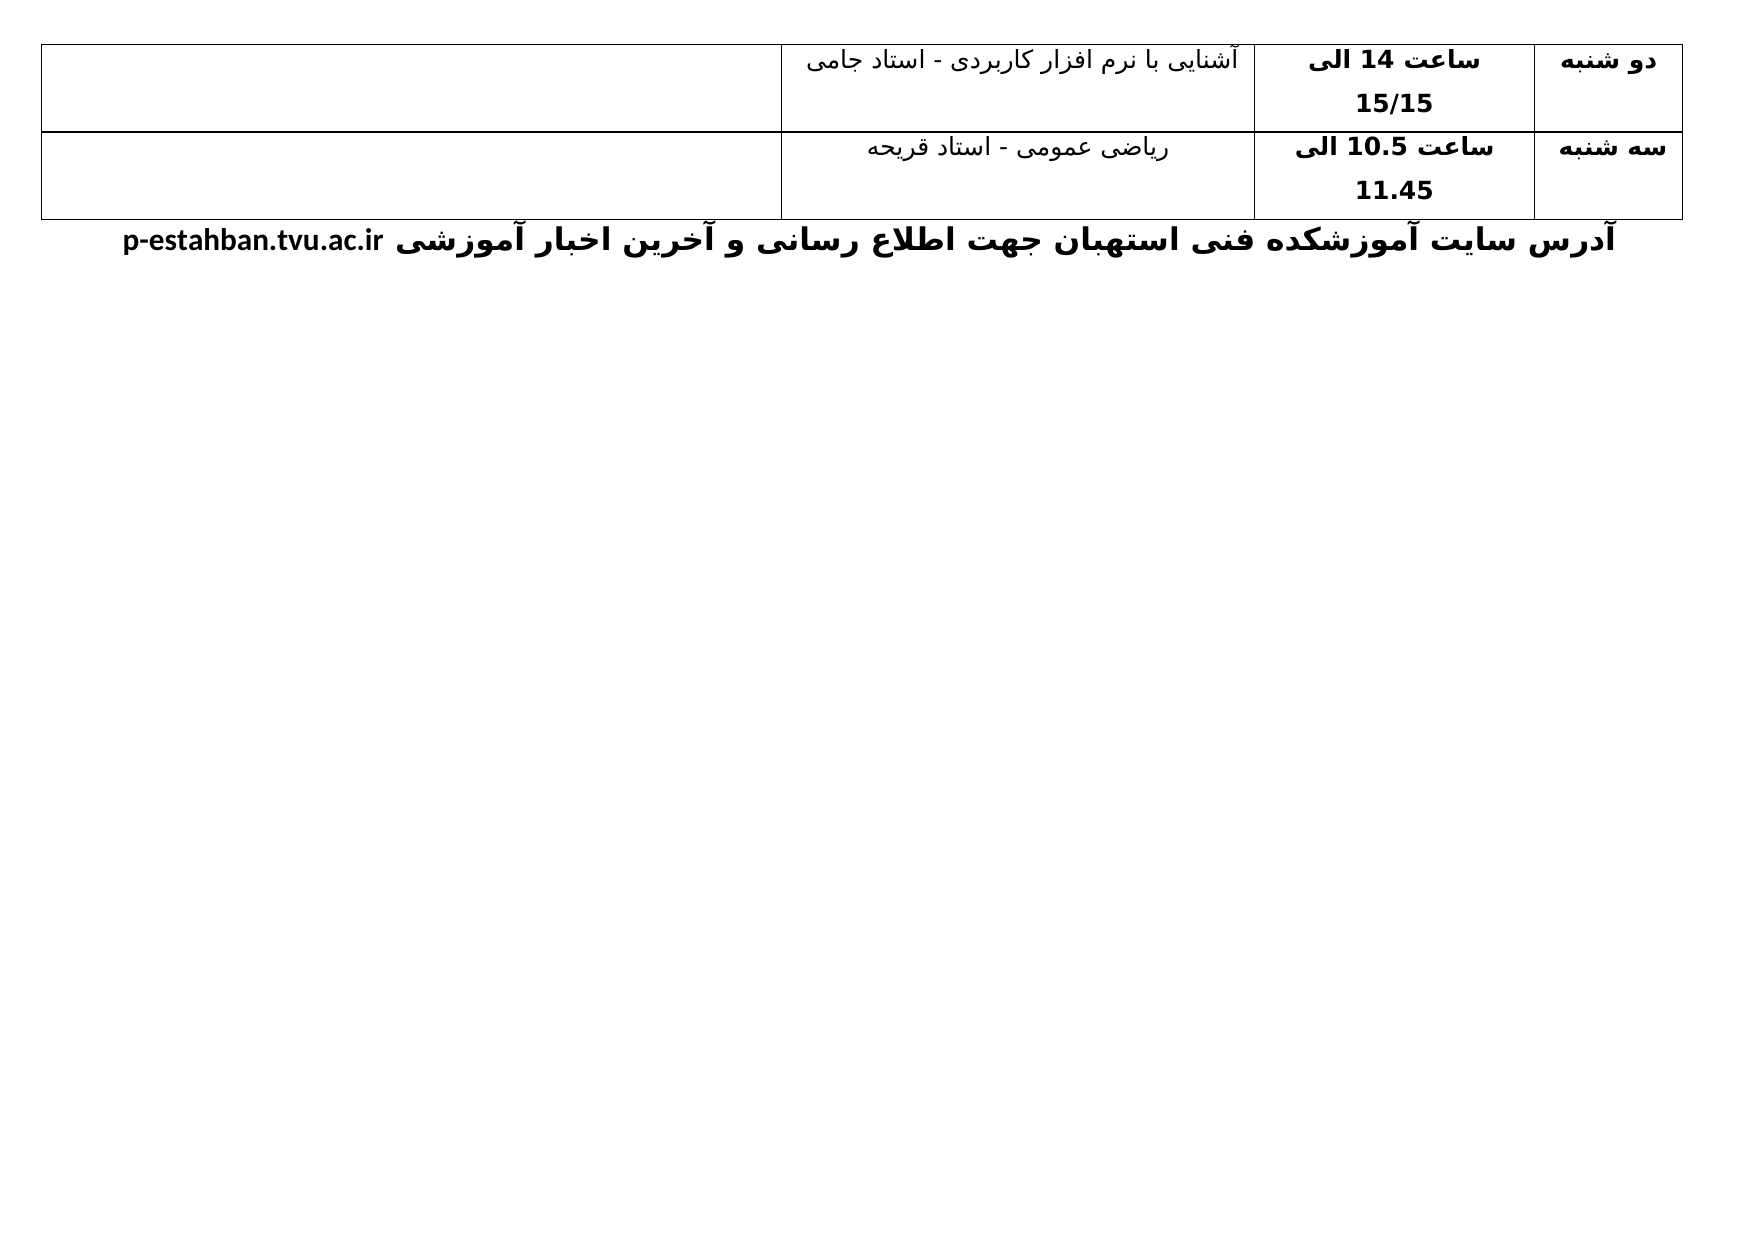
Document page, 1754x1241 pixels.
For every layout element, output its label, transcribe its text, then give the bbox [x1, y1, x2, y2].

table_cell [42, 133, 781, 218]
table_cell آشنایی با نرم افزار کاربردی - استاد جامی [782, 45, 1254, 131]
text آدرس سایت آموزشکده فنی استهبان جهت اطلاع رسانی و آخرین اخبار آموزشی p-estahban.tvu.ac.ir [44, 219, 1695, 258]
table_cell ریاضی عمومی - استاد قریحه [782, 133, 1254, 218]
table_cell ساعت 14 الی 15/15 [1255, 45, 1534, 131]
table_cell دو شنبه [1535, 45, 1682, 131]
table_cell ساعت 10.5 الی 11.45 [1255, 133, 1534, 218]
table_cell [42, 45, 781, 131]
table_cell سه شنبه [1535, 133, 1682, 218]
